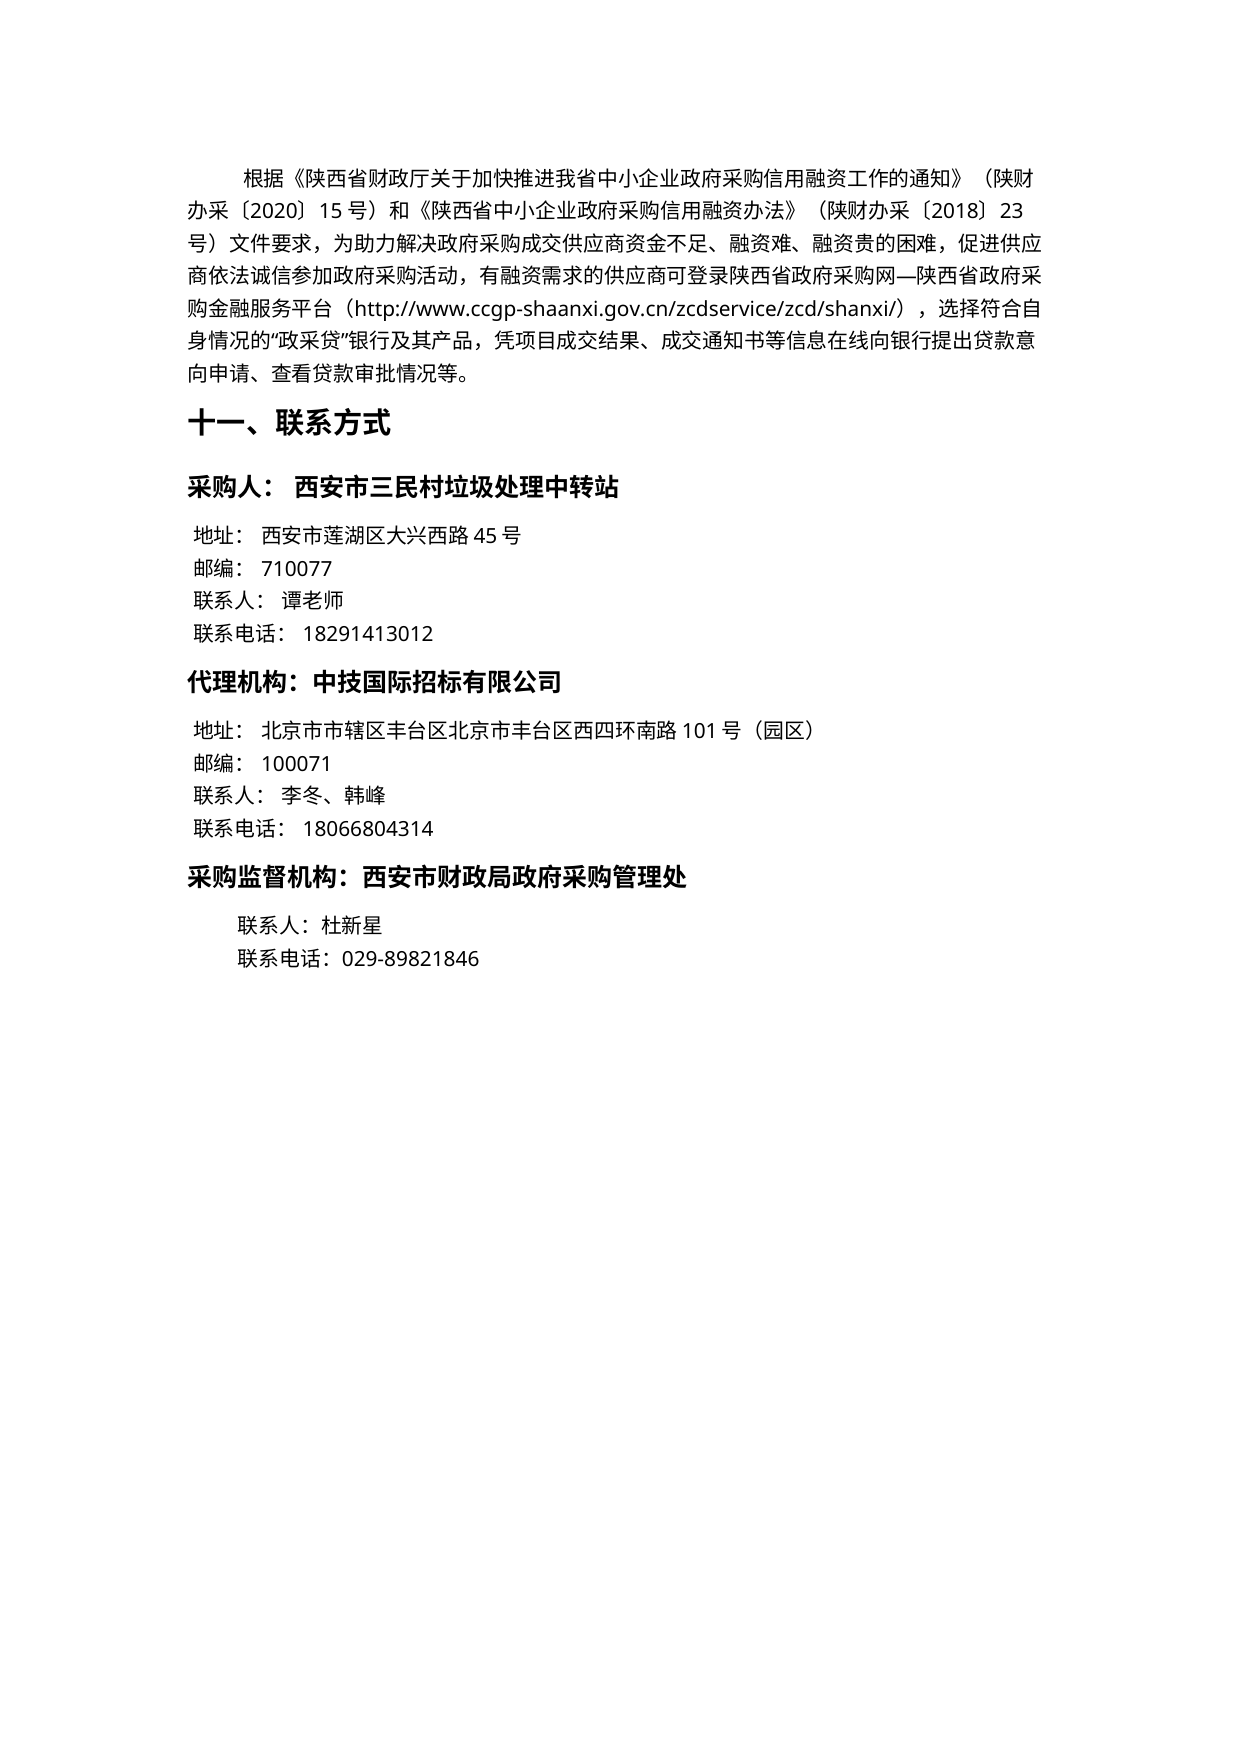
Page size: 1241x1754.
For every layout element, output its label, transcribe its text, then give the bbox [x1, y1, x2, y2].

text 十一、联系方式 [187, 389, 1053, 454]
text 联系电话： 18066804314 [187, 812, 1053, 844]
text 地址： 西安市莲湖区大兴西路45号 [187, 519, 1053, 552]
text 联系人： 李冬、韩峰 [187, 779, 1053, 812]
text 联系人： 谭老师 [187, 584, 1053, 617]
text 代理机构：中技国际招标有限公司 [187, 649, 1053, 714]
text 联系电话：029-89821846 [187, 942, 1053, 974]
text 采购监督机构：西安市财政局政府采购管理处 [187, 844, 1053, 909]
text 根据《陕西省财政厅关于加快推进我省中小企业政府采购信用融资工作的通知》（陕财办采〔2020〕15 号）和《陕西省中小企业政府采购信用融资办法》（陕财办采〔2018〕23 号）文件要求，为助力解决政府采购成交供应商资金不足、融资难、融资贵的困难，促进供应商依法诚信参加政府采购活动，有融资需求的供应商可登录陕西省政府采购网—陕西省政府采购金融服务平台（http://www.ccgp-shaanxi.gov.cn/zcdservice/zcd/shanxi/），选择符合自身情况的“政采贷”银行及其产品，凭项目成交结果、成交通知书等信息在线向银行提出贷款意向申请、查看贷款审批情况等。 [187, 162, 1053, 389]
text 采购人： 西安市三民村垃圾处理中转站 [187, 454, 1053, 519]
text 联系人：杜新星 [187, 909, 1053, 942]
text 联系电话： 18291413012 [187, 617, 1053, 649]
text 邮编： 100071 [187, 747, 1053, 779]
text 邮编： 710077 [187, 552, 1053, 584]
text 地址： 北京市市辖区丰台区北京市丰台区西四环南路101号（园区） [187, 714, 1053, 747]
